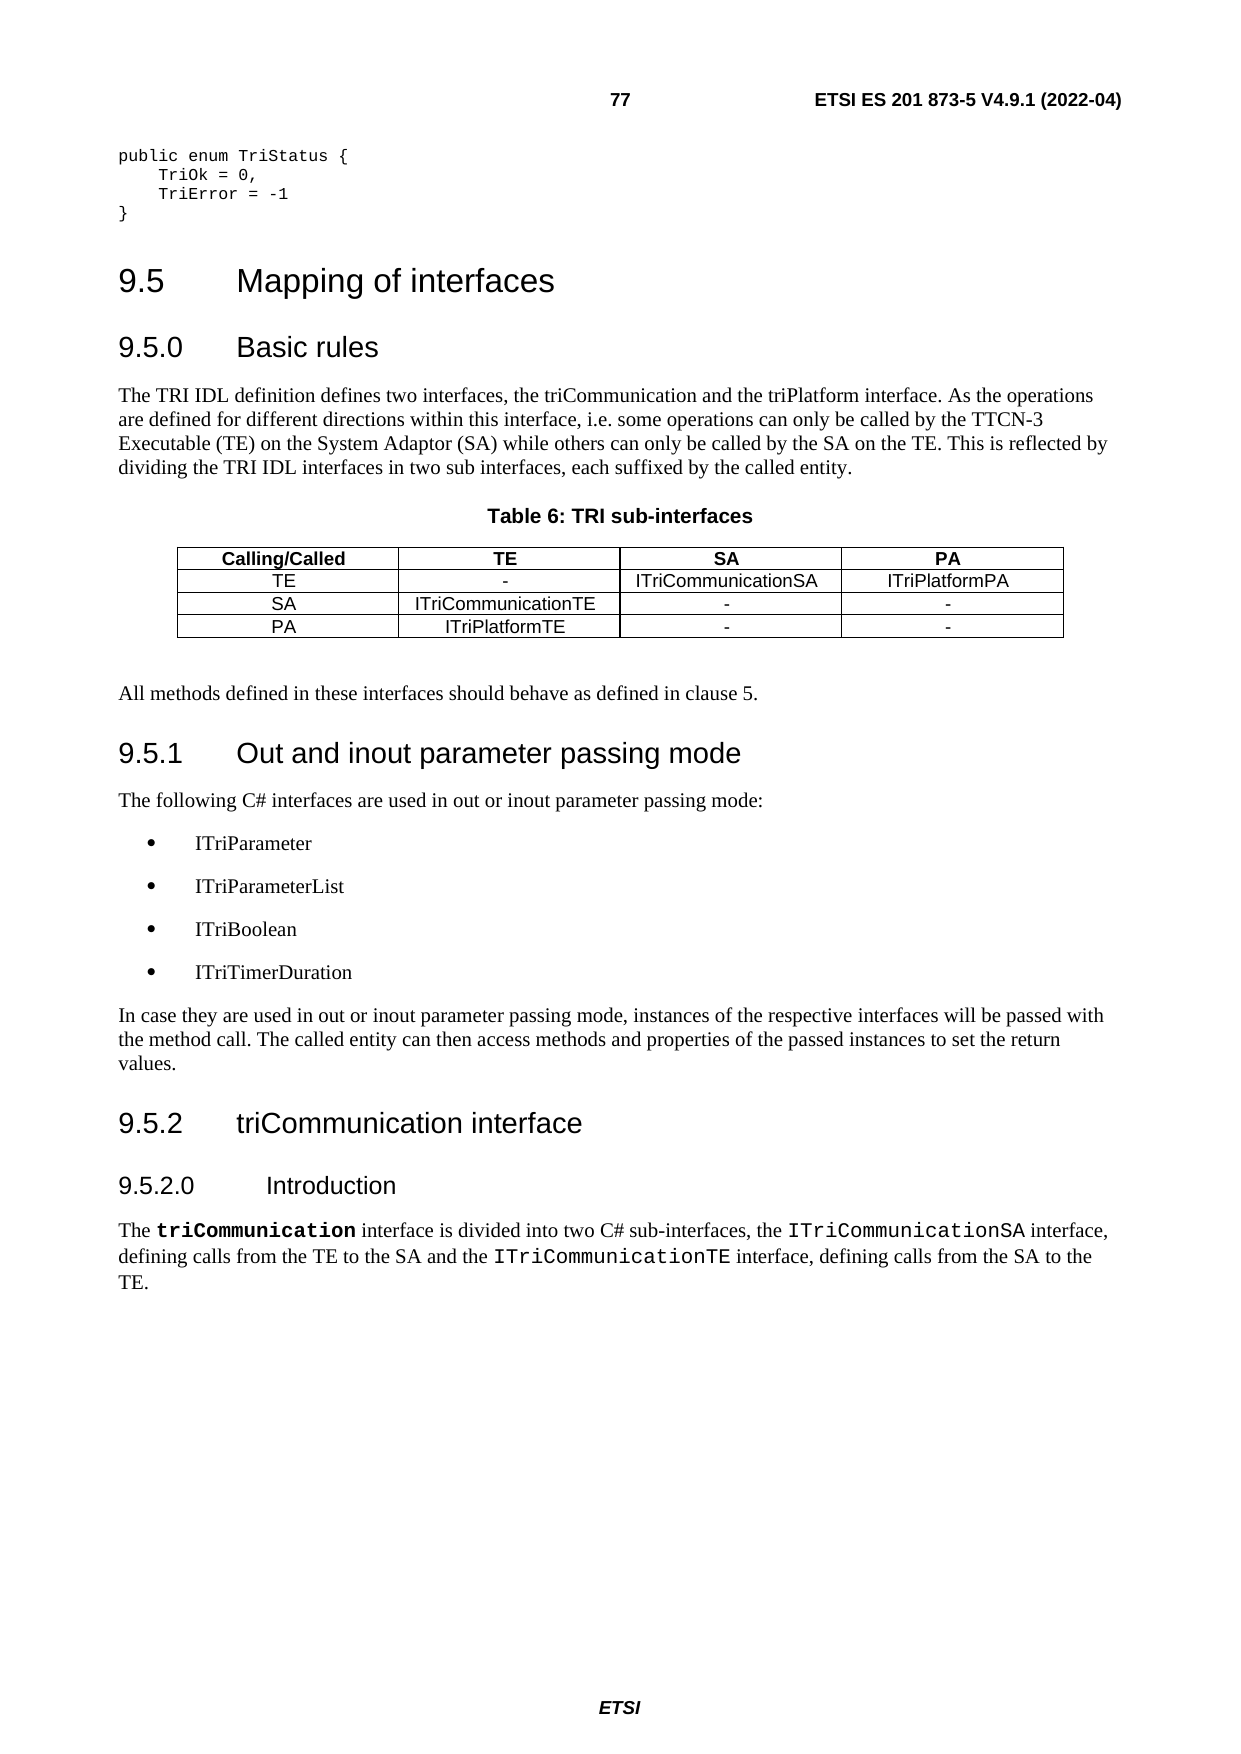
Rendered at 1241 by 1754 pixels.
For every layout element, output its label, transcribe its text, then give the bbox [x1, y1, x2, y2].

text All methods defined in these interfaces should behave as defined in clause 5. [118, 681, 1122, 705]
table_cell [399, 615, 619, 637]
text The triCommunication interface is divided into two C# sub-interfaces, the ITriCommunicationSA interface, defining calls from the TE to the SA and the ITriCommunicationTE interface, defining calls from the SA to the TE. [118, 1218, 1122, 1294]
text The TRI IDL definition defines two interfaces, the triCommunication and the triPlatform interface. As the operations are defined for different directions within this interface, i.e. some operations can only be called by the TTCN-3 Executable (TE) on the System Adaptor (SA) while others can only be called by the SA on the TE. This is reflected by dividing the TRI IDL interfaces in two sub interfaces, each suffixed by the called entity. [118, 383, 1122, 479]
text public enum TriStatus { TriOk = 0, TriError = -1 } [118, 148, 1122, 223]
text ITriTimerDuration [148, 960, 1122, 984]
subtitle 9.5.1 Out and inout parameter passing mode [118, 736, 1122, 770]
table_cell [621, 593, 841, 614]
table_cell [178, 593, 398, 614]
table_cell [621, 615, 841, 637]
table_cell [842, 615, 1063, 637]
text ITriParameterList [148, 874, 1122, 898]
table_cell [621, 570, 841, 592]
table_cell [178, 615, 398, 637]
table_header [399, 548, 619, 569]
text ITriParameter [148, 831, 1122, 855]
text ITriBoolean [148, 917, 1122, 941]
subtitle 9.5.0 Basic rules [118, 330, 1122, 364]
text The following C# interfaces are used in out or inout parameter passing mode: [118, 788, 1122, 812]
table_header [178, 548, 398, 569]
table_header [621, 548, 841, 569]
text In case they are used in out or inout parameter passing mode, instances of the respective interfaces will be passed with the method call. The called entity can then access methods and properties of the passed instances to set the return values. [118, 1002, 1122, 1075]
subtitle 9.5.2 triCommunication interface [118, 1106, 1122, 1139]
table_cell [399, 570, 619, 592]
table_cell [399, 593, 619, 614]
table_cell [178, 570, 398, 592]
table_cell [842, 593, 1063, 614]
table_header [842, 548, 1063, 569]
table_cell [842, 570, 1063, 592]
subtitle 9.5 Mapping of interfaces [118, 261, 1122, 299]
subtitle 9.5.2.0 Introduction [118, 1171, 1122, 1199]
text Table 6: TRI sub-interfaces [118, 504, 1122, 528]
